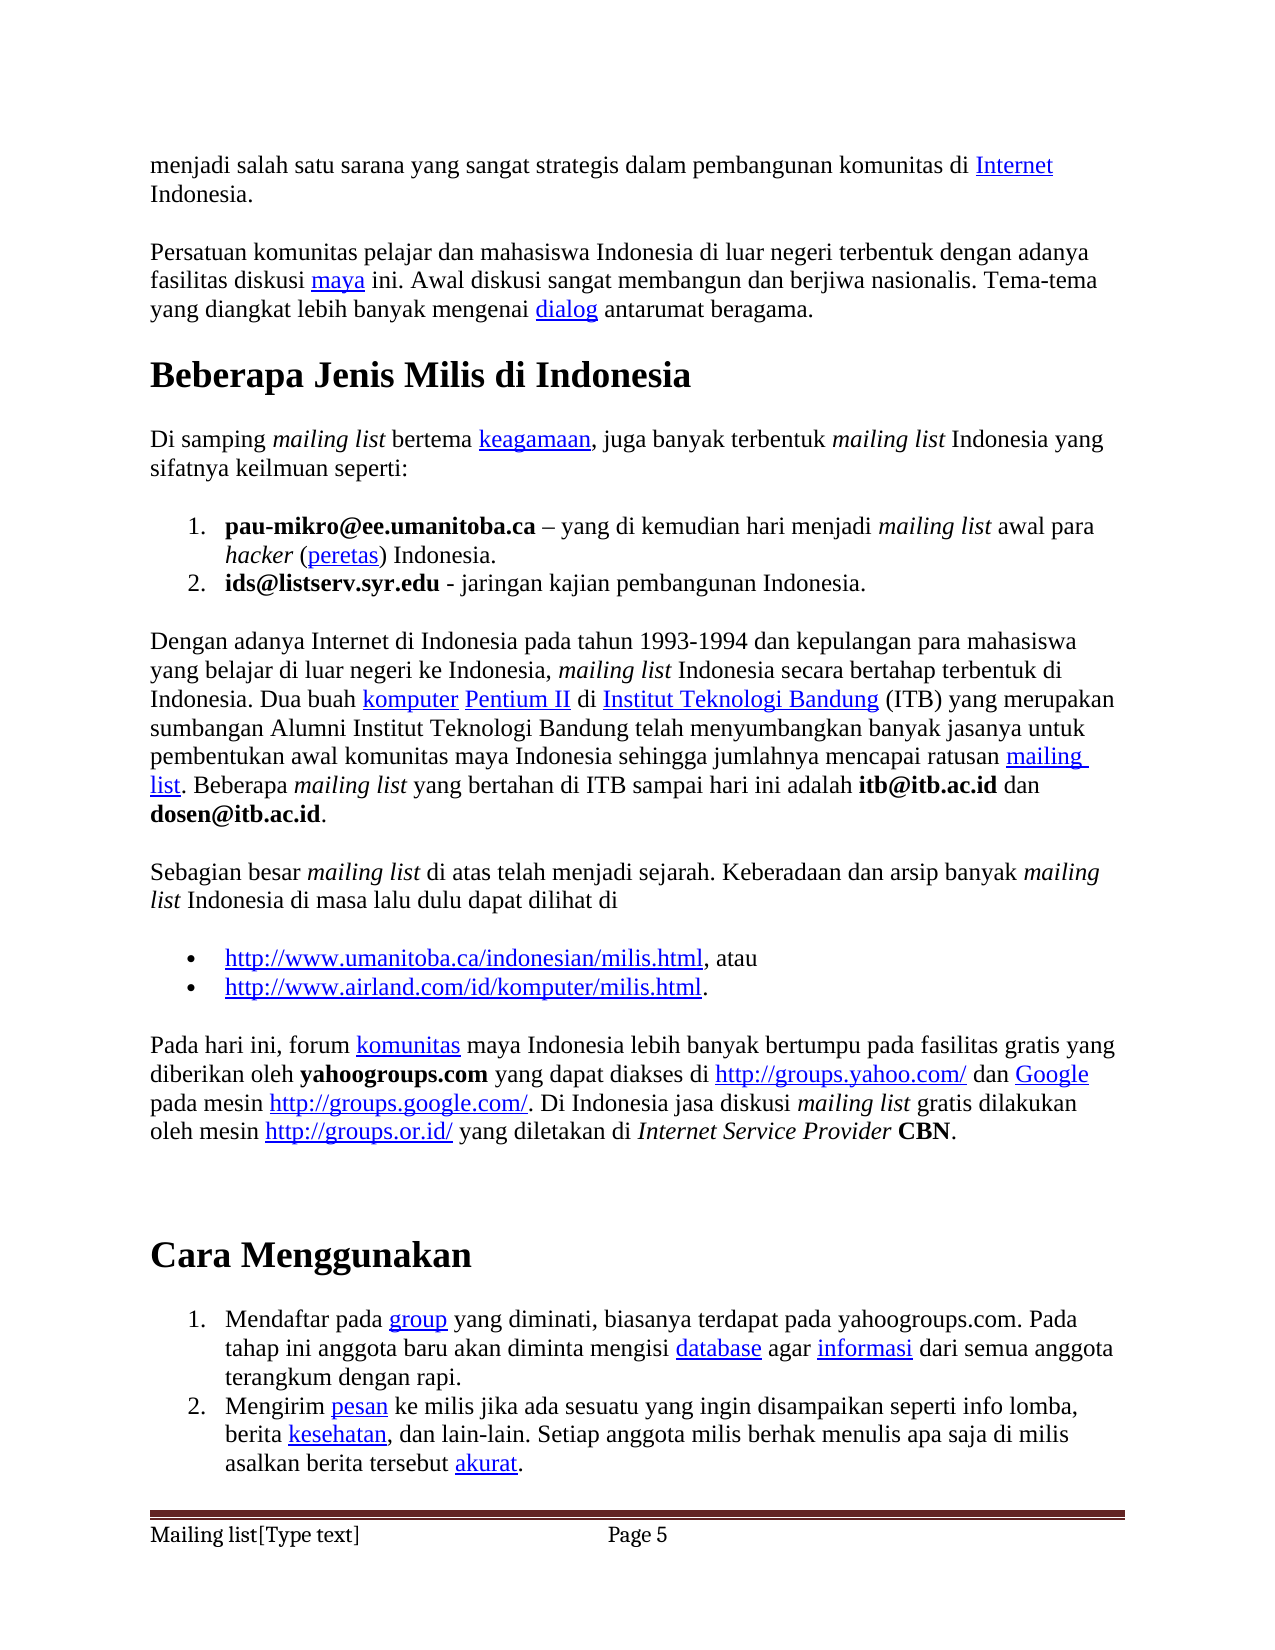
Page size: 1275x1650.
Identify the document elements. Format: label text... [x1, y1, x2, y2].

text Di samping mailing list bertema keagamaan, juga banyak terbentuk mailing list Indonesia yang sifatnya keilmuan seperti: [150, 424, 1125, 482]
text Dengan adanya Internet di Indonesia pada tahun 1993-1994 dan kepulangan para mahasiswa yang belajar di luar negeri ke Indonesia, mailing list Indonesia secara bertahap terbentuk di Indonesia. Dua buah komputer Pentium II di Institut Teknologi Bandung (ITB) yang merupakan sumbangan Alumni Institut Teknologi Bandung telah menyumbangkan banyak jasanya untuk pembentukan awal komunitas maya Indonesia sehingga jumlahnya mencapai ratusan mailing list. Beberapa mailing list yang bertahan di ITB sampai hari ini adalah itb@itb.ac.id dan dosen@itb.ac.id. [150, 626, 1125, 828]
list pau-mikro@ee.umanitoba.ca – yang di kemudian hari menjadi mailing list awal para hacker (peretas) Indonesia. [187, 511, 1125, 568]
list http://www.airland.com/id/komputer/milis.html. [187, 972, 1125, 1001]
list ids@listserv.syr.edu - jaringan kajian pembangunan Indonesia. [187, 568, 1125, 597]
list Mengirim pesan ke milis jika ada sesuatu yang ingin disampaikan seperti info lomba, berita kesehatan, dan lain-lain. Setiap anggota milis berhak menulis apa saja di milis asalkan berita tersebut akurat. [187, 1391, 1125, 1477]
list http://www.umanitoba.ca/indonesian/milis.html, atau [187, 943, 1125, 972]
text Persatuan komunitas pelajar dan mahasiswa Indonesia di luar negeri terbentuk dengan adanya fasilitas diskusi maya ini. Awal diskusi sangat membangun dan berjiwa nasionalis. Tema-tema yang diangkat lebih banyak mengenai dialog antarumat beragama. [150, 237, 1125, 323]
text Sebagian besar mailing list di atas telah menjadi sejarah. Keberadaan dan arsip banyak mailing list Indonesia di masa lalu dulu dapat dilihat di [150, 857, 1125, 914]
text Beberapa Jenis Milis di Indonesia [150, 352, 1125, 395]
list Mendaftar pada group yang diminati, biasanya terdapat pada yahoogroups.com. Pada tahap ini anggota baru akan diminta mengisi database agar informasi dari semua anggota terangkum dengan rapi. [187, 1304, 1125, 1391]
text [150, 150, 1125, 207]
text Cara Menggunakan [150, 1232, 1125, 1275]
text Pada hari ini, forum komunitas maya Indonesia lebih banyak bertumpu pada fasilitas gratis yang diberikan oleh yahoogroups.com yang dapat diakses di http://groups.yahoo.com/ dan Google pada mesin http://groups.google.com/. Di Indonesia jasa diskusi mailing list gratis dilakukan oleh mesin http://groups.or.id/ yang diletakan di Internet Service Provider CBN. [150, 1030, 1125, 1145]
